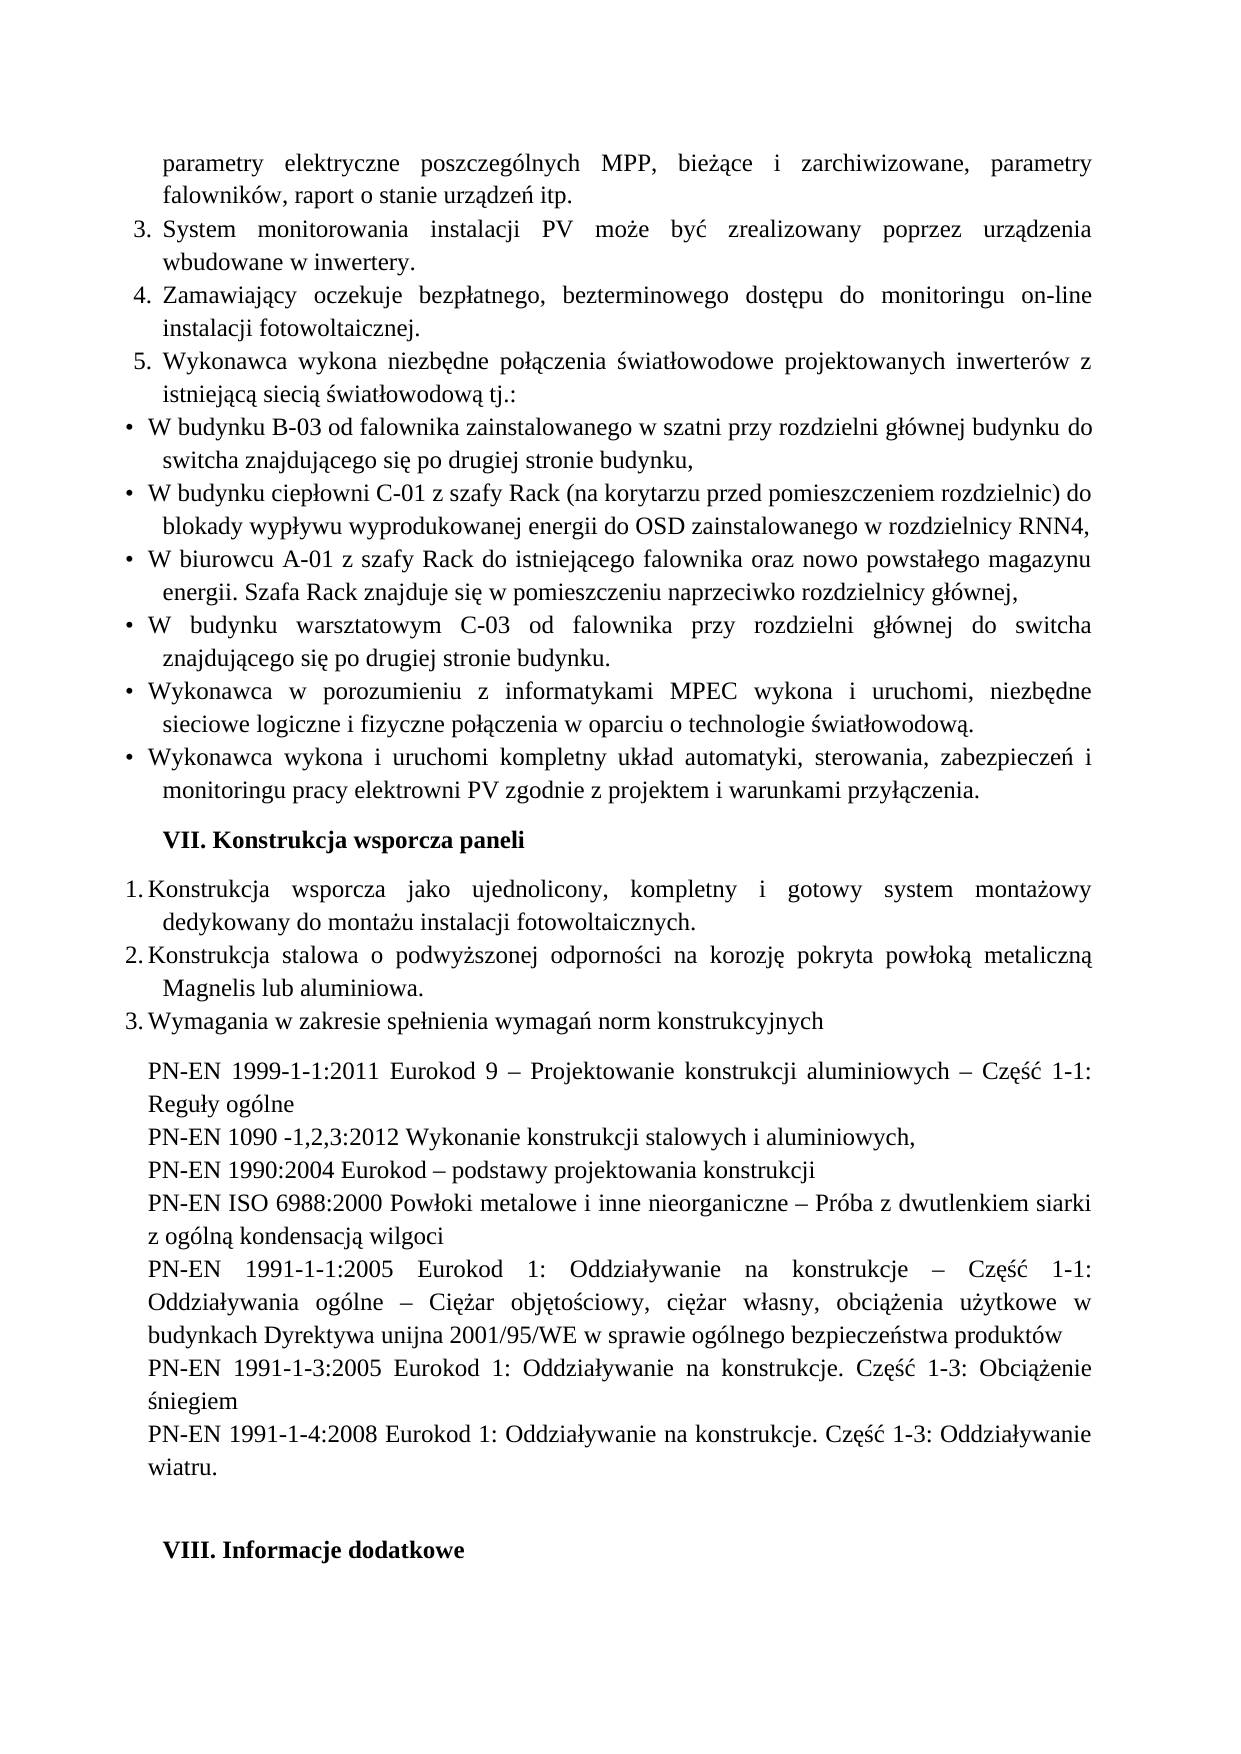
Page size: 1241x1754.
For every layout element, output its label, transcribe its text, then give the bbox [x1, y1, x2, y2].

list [133, 148, 1093, 209]
text VII. Konstrukcja wsporcza paneli [162, 825, 1093, 853]
list W biurowcu A-01 z szafy Rack do istniejącego falownika oraz nowo powstałego magazynu energii. Szafa Rack znajduje się w pomieszczeniu naprzeciwko rozdzielnicy głównej, [125, 544, 1093, 606]
text PN-EN 1991-1-3:2005 Eurokod 1: Oddziaływanie na konstrukcje. Część 1-3: Obciążenie śniegiem [148, 1353, 1093, 1415]
list Konstrukcja stalowa o podwyższonej odporności na korozję pokryta powłoką metaliczną Magnelis lub aluminiowa. [125, 940, 1093, 1002]
text PN-EN 1991-1-4:2008 Eurokod 1: Oddziaływanie na konstrukcje. Część 1-3: Oddziaływanie wiatru. [148, 1419, 1093, 1481]
list W budynku ciepłowni C-01 z szafy Rack (na korytarzu przed pomieszczeniem rozdzielnic) do blokady wypływu wyprodukowanej energii do OSD zainstalowanego w rozdzielnicy RNN4, [125, 478, 1093, 539]
text VIII. Informacje dodatkowe [162, 1535, 1093, 1564]
list W budynku B-03 od falownika zainstalowanego w szatni przy rozdzielni głównej budynku do switcha znajdującego się po drugiej stronie budynku, [125, 412, 1093, 473]
list W budynku warsztatowym C-03 od falownika przy rozdzielni głównej do switcha znajdującego się po drugiej stronie budynku. [125, 610, 1093, 672]
list System monitorowania instalacji PV może być zrealizowany poprzez urządzenia wbudowane w inwertery. [133, 214, 1093, 275]
text PN-EN 1090 -1,2,3:2012 Wykonanie konstrukcji stalowych i aluminiowych, [148, 1122, 1093, 1151]
text PN-EN 1991-1-1:2005 Eurokod 1: Oddziaływanie na konstrukcje – Część 1-1: Oddziaływania ogólne – Ciężar objętościowy, ciężar własny, obciążenia użytkowe w budynkach Dyrektywa unijna 2001/95/WE w sprawie ogólnego bezpieczeństwa produktów [148, 1254, 1093, 1349]
text PN-EN ISO 6988:2000 Powłoki metalowe i inne nieorganiczne – Próba z dwutlenkiem siarki z ogólną kondensacją wilgoci [148, 1188, 1093, 1250]
list Wykonawca w porozumieniu z informatykami MPEC wykona i uruchomi, niezbędne sieciowe logiczne i fizyczne połączenia w oparciu o technologie światłowodową. [125, 676, 1093, 738]
text PN-EN 1999-1-1:2011 Eurokod 9 – Projektowanie konstrukcji aluminiowych – Część 1-1: Reguły ogólne [148, 1056, 1093, 1118]
list Konstrukcja wsporcza jako ujednolicony, kompletny i gotowy system montażowy dedykowany do montażu instalacji fotowoltaicznych. [125, 874, 1093, 936]
list Zamawiający oczekuje bezpłatnego, bezterminowego dostępu do monitoringu on-line instalacji fotowoltaicznej. [133, 280, 1093, 341]
list Wykonawca wykona i uruchomi kompletny układ automatyki, sterowania, zabezpieczeń i monitoringu pracy elektrowni PV zgodnie z projektem i warunkami przyłączenia. [125, 742, 1093, 804]
text PN-EN 1990:2004 Eurokod – podstawy projektowania konstrukcji [148, 1155, 1093, 1184]
list Wykonawca wykona niezbędne połączenia światłowodowe projektowanych inwerterów z istniejącą siecią światłowodową tj.: [133, 346, 1093, 407]
list Wymagania w zakresie spełnienia wymagań norm konstrukcyjnych [125, 1006, 1093, 1035]
